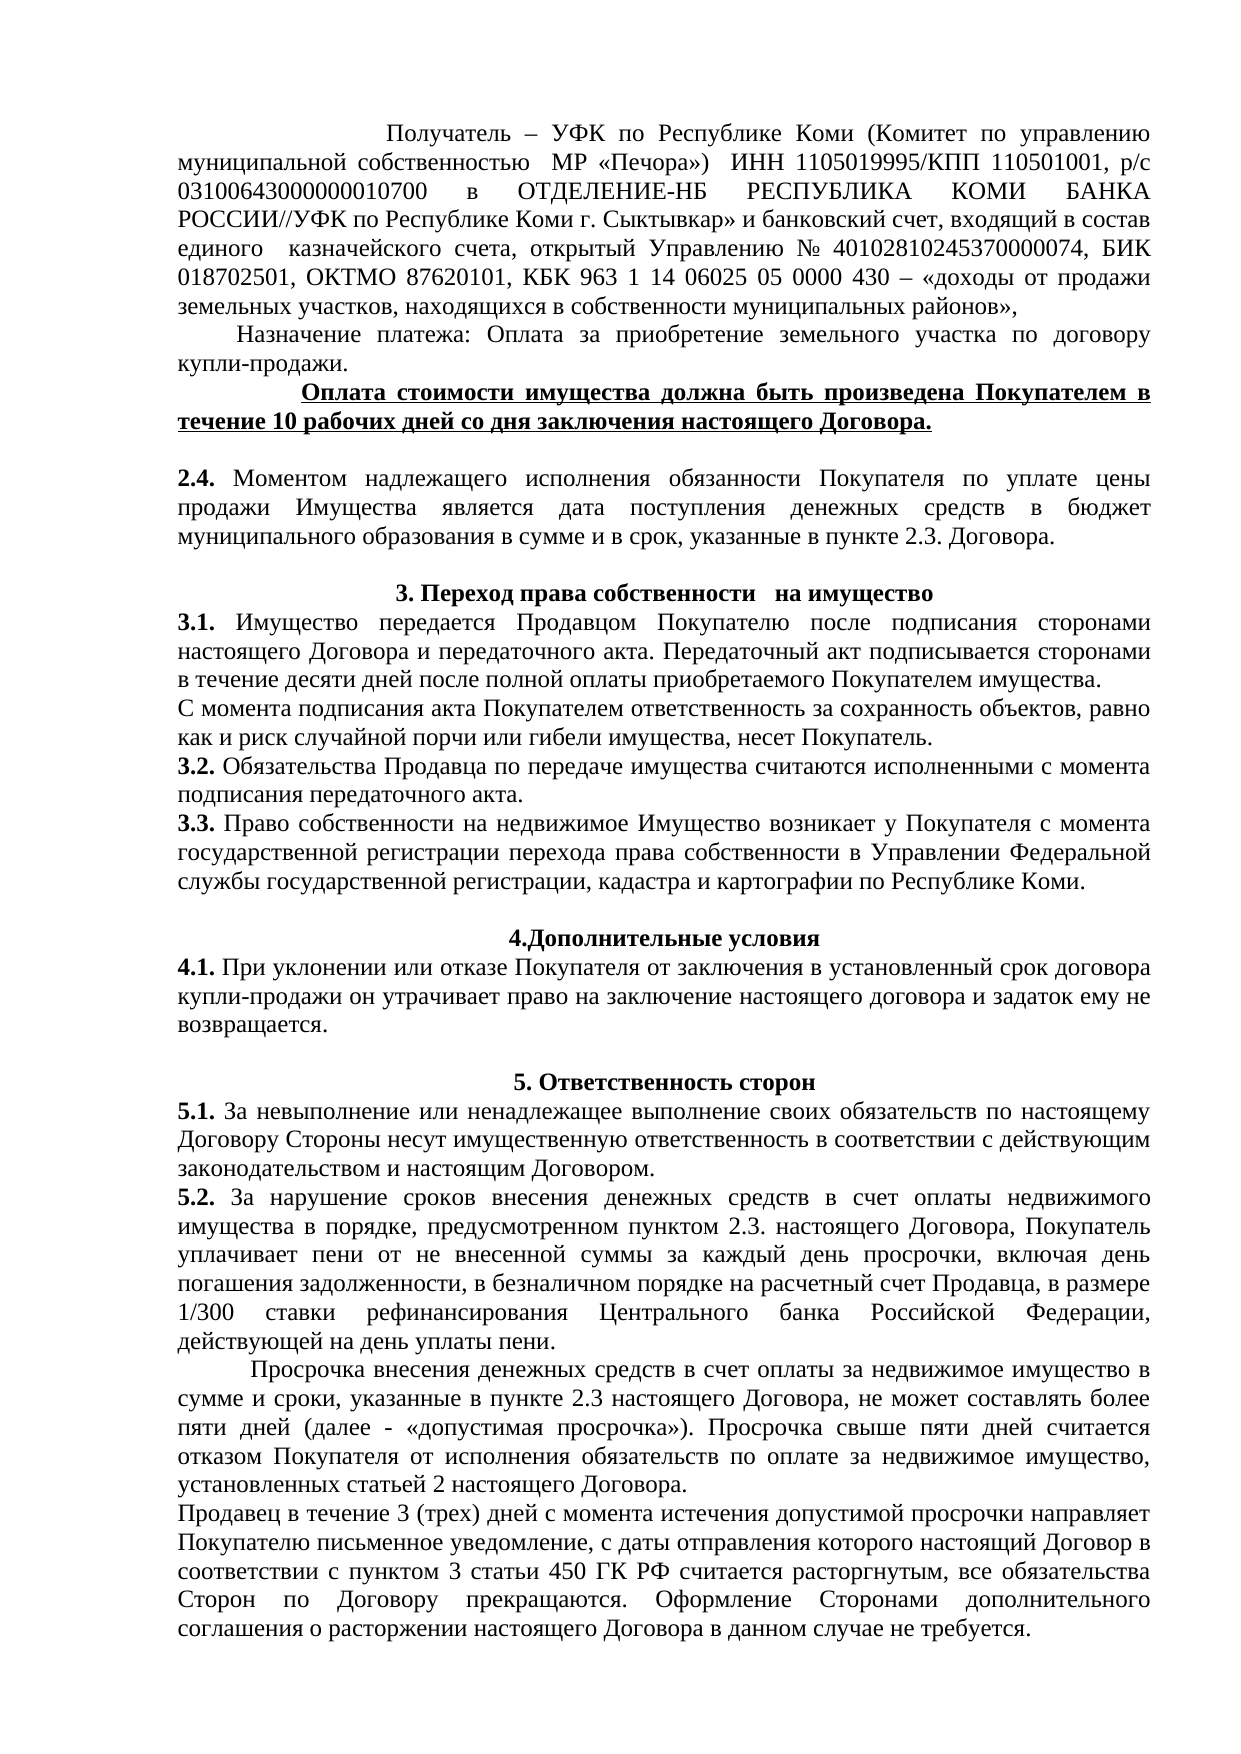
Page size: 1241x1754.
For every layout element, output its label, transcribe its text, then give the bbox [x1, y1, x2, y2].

text Получатель – УФК по Республике Коми (Комитет по управлению муниципальной собственностью МР «Печора») ИНН 1105019995/КПП 110501001, р/с 03100643000000010700 в ОТДЕЛЕНИЕ-НБ РЕСПУБЛИКА КОМИ БАНКА РОССИИ//УФК по Республике Коми г. Сыктывкар» и банковский счет, входящий в состав единого казначейского счета, открытый Управлению № 40102810245370000074, БИК 018702501, ОКТМО 87620101, КБК 963 1 14 06025 05 0000 430 – «доходы от продажи земельных участков, находящихся в собственности муниципальных районов», [177, 118, 1152, 319]
text Оплата стоимости имущества должна быть произведена Покупателем в течение 10 рабочих дней со дня заключения настоящего Договора. [177, 377, 1152, 434]
text 5. Ответственность сторон [177, 1067, 1152, 1096]
text 5.1. За невыполнение или ненадлежащее выполнение своих обязательств по настоящему Договору Стороны несут имущественную ответственность в соответствии с действующим законодательством и настоящим Договором. [177, 1096, 1152, 1182]
text 3.2. Обязательства Продавца по передаче имущества считаются исполненными с момента подписания передаточного акта. [177, 751, 1152, 808]
text Назначение платежа: Оплата за приобретение земельного участка по договору купли-продажи. [177, 319, 1152, 377]
text 3.1. Имущество передается Продавцом Покупателю после подписания сторонами настоящего Договора и передаточного акта. Передаточный акт подписывается сторонами в течение десяти дней после полной оплаты приобретаемого Покупателем имущества. [177, 607, 1152, 693]
text 4.Дополнительные условия [177, 923, 1152, 952]
text 3.3. Право собственности на недвижимое Имущество возникает у Покупателя с момента государственной регистрации перехода права собственности в Управлении Федеральной службы государственной регистрации, кадастра и картографии по Республике Коми. [177, 808, 1152, 894]
text 2.4. Моментом надлежащего исполнения обязанности Покупателя по уплате цены продажи Имущества является дата поступления денежных средств в бюджет муниципального образования в сумме и в срок, указанные в пункте 2.3. Договора. [177, 463, 1152, 549]
text Просрочка внесения денежных средств в счет оплаты за недвижимое имущество в сумме и сроки, указанные в пункте 2.3 настоящего Договора, не может составлять более пяти дней (далее - «допустимая просрочка»). Просрочка свыше пяти дней считается отказом Покупателя от исполнения обязательств по оплате за недвижимое имущество, установленных статьей 2 настоящего Договора. [177, 1354, 1152, 1498]
text С момента подписания акта Покупателем ответственность за сохранность объектов, равно как и риск случайной порчи или гибели имущества, несет Покупатель. [177, 693, 1152, 751]
text 4.1. При уклонении или отказе Покупателя от заключения в установленный срок договора купли-продажи он утрачивает право на заключение настоящего договора и задаток ему не возвращается. [177, 952, 1152, 1038]
list За нарушение сроков внесения денежных средств в счет оплаты недвижимого имущества в порядке, предусмотренном пунктом 2.3. настоящего Договора, Покупатель уплачивает пени от не внесенной суммы за каждый день просрочки, включая день погашения задолженности, в безналичном порядке на расчетный счет Продавца, в размере 1/300 ставки рефинансирования Центрального банка Российской Федерации, действующей на день уплаты пени. [177, 1182, 1152, 1354]
text 3. Переход права собственности на имущество [177, 578, 1152, 607]
text Продавец в течение 3 (трех) дней с момента истечения допустимой просрочки направляет Покупателю письменное уведомление, с даты отправления которого настоящий Договор в соответствии с пунктом 3 статьи 450 ГК РФ считается расторгнутым, все обязательства Сторон по Договору прекращаются. Оформление Сторонами дополнительного соглашения о расторжении настоящего Договора в данном случае не требуется. [177, 1498, 1152, 1642]
